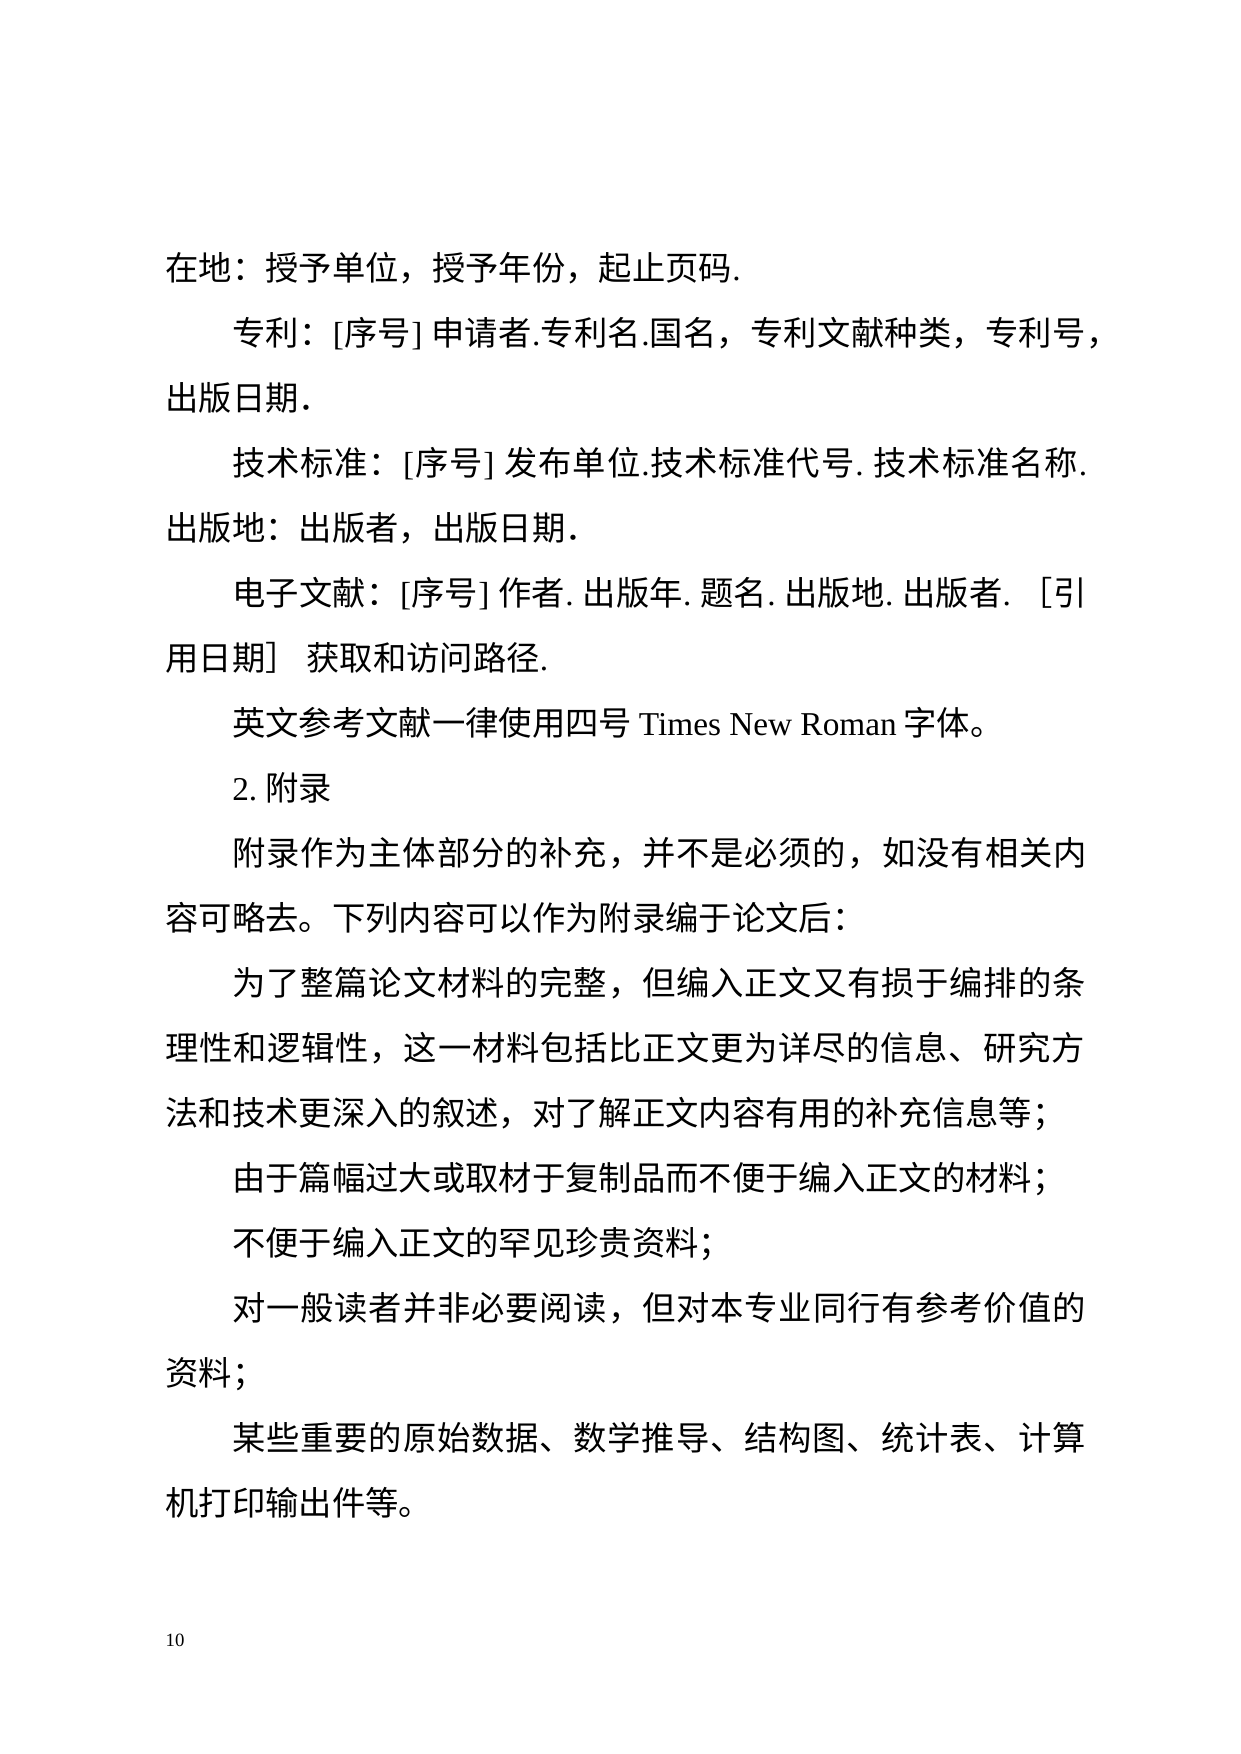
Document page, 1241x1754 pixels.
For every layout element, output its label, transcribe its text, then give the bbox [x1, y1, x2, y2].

text 为了整篇论文材料的完整，但编入正文又有损于编排的条理性和逻辑性，这一材料包括比正文更为详尽的信息、研究方法和技术更深入的叙述，对了解正文内容有用的补充信息等； [165, 948, 1087, 1143]
text 电子文献：[序号] 作者. 出版年. 题名. 出版地. 出版者. ［引用日期］ 获取和访问路径. [165, 558, 1087, 688]
text 2. 附录 [165, 753, 1087, 818]
text 对一般读者并非必要阅读，但对本专业同行有参考价值的资料； [165, 1273, 1087, 1403]
text 附录作为主体部分的补充，并不是必须的，如没有相关内容可略去。下列内容可以作为附录编于论文后： [165, 818, 1087, 948]
text 某些重要的原始数据、数学推导、结构图、统计表、计算机打印输出件等。 [165, 1403, 1087, 1533]
text 不便于编入正文的罕见珍贵资料； [165, 1208, 1087, 1273]
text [165, 233, 1087, 298]
text 专利：[序号] 申请者.专利名.国名，专利文献种类，专利号，出版日期． [165, 298, 1087, 428]
text 由于篇幅过大或取材于复制品而不便于编入正文的材料； [165, 1143, 1087, 1208]
text 英文参考文献一律使用四号Times New Roman字体。 [165, 688, 1087, 753]
text 技术标准：[序号] 发布单位.技术标准代号. 技术标准名称.出版地：出版者，出版日期． [165, 428, 1087, 558]
